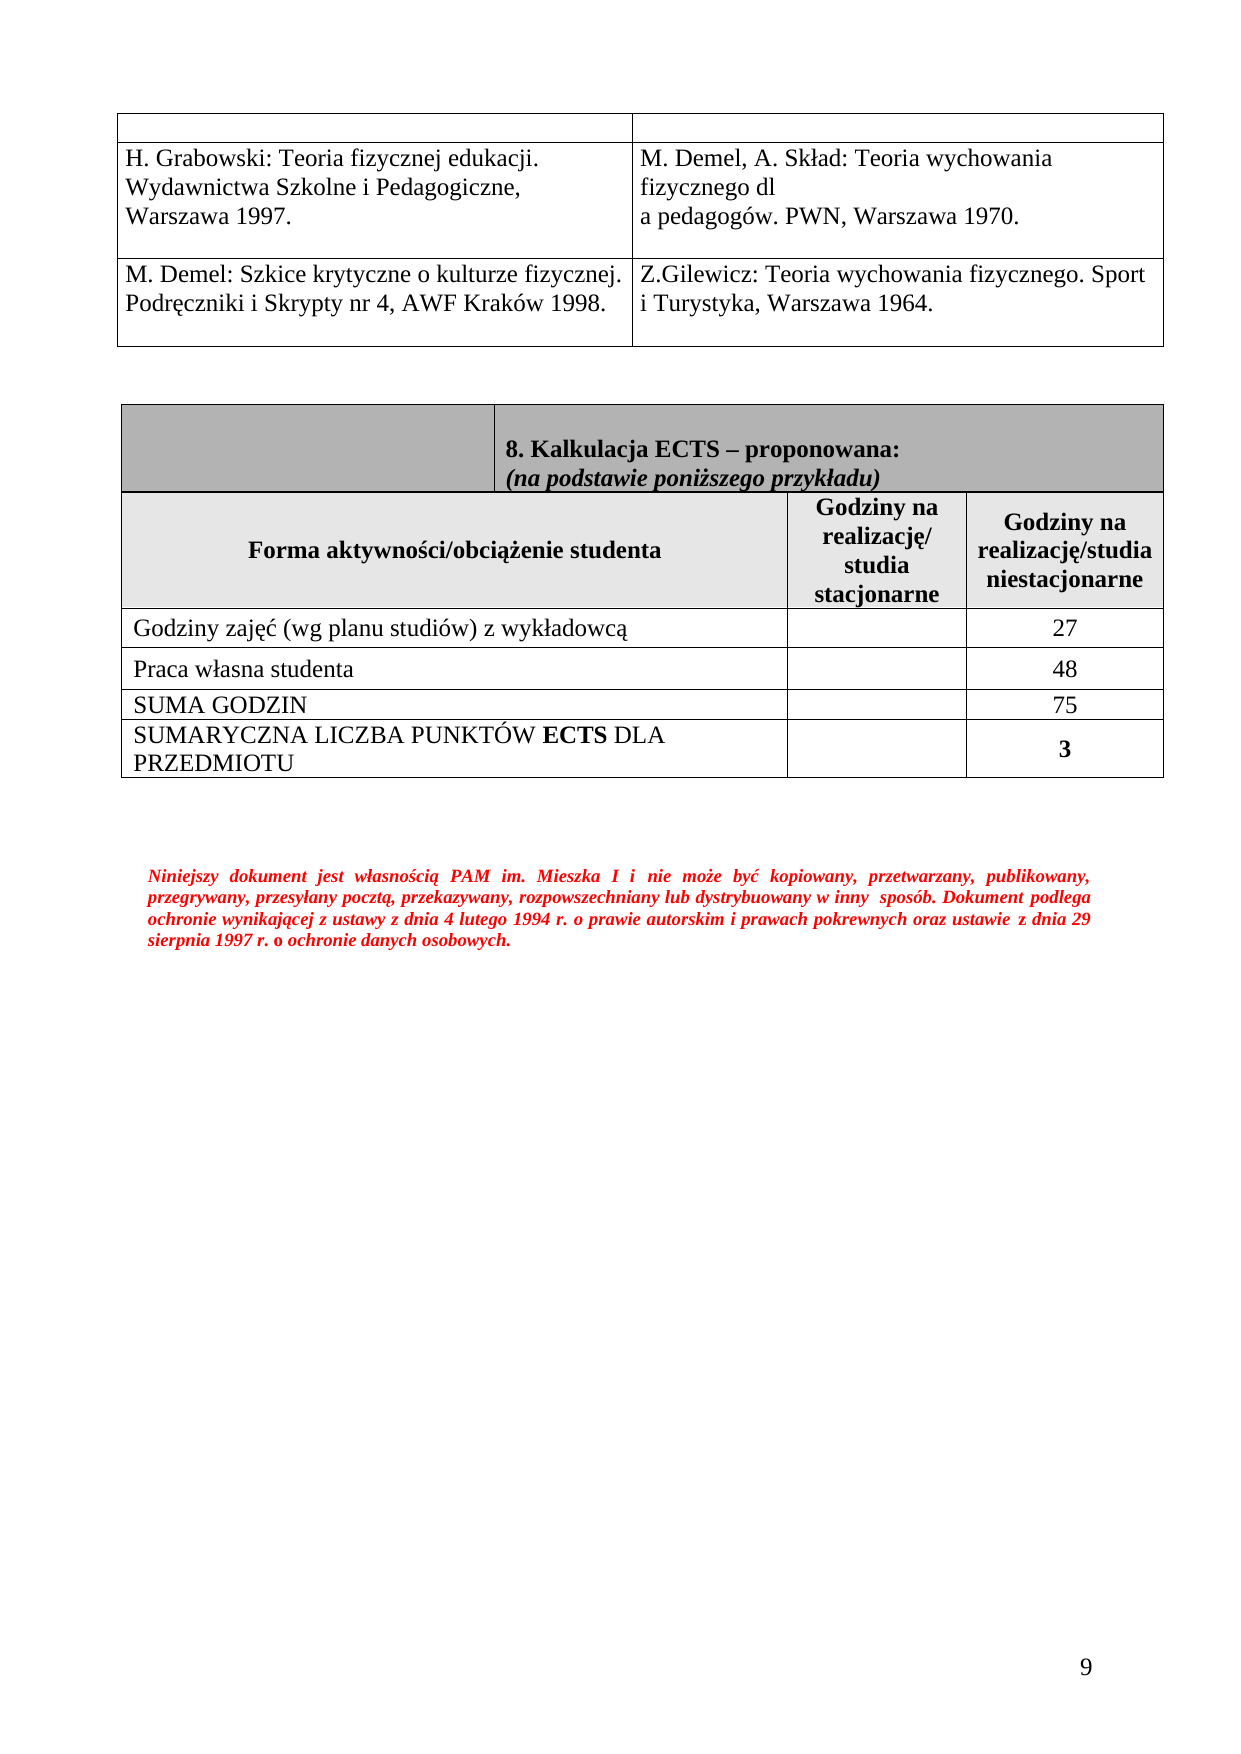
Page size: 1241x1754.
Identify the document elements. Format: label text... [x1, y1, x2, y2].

table_cell [788, 609, 966, 647]
table_cell 48 [967, 648, 1163, 689]
table_cell SUMARYCZNA LICZBA PUNKTÓW ECTS DLA PRZEDMIOTU [122, 720, 787, 777]
table_cell SUMA GODZIN [122, 690, 787, 719]
table_cell [788, 720, 966, 777]
table_cell Godziny zajęć (wg planu studiów) z wykładowcą [122, 609, 787, 647]
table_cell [118, 114, 632, 142]
table_cell [788, 648, 966, 689]
table_cell Godziny na realizację/ studia stacjonarne [788, 493, 966, 607]
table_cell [633, 114, 1163, 142]
table_cell Praca własna studenta [122, 648, 787, 689]
table_cell M. Demel: Szkice krytyczne o kulturze fizycznej. Podręczniki i Skrypty nr 4, AWF Kraków 1998. [118, 259, 632, 346]
table_cell 75 [967, 690, 1163, 719]
table_cell 27 [967, 609, 1163, 647]
table_cell H. Grabowski: Teoria fizycznej edukacji. Wydawnictwa Szkolne i Pedagogiczne, Warszawa 1997. [118, 143, 632, 258]
table_header [122, 405, 494, 491]
table_cell Z.Gilewicz: Teoria wychowania fizycznego. Sport i Turystyka, Warszawa 1964. [633, 259, 1163, 346]
table_cell Forma aktywności/obciążenie studenta [122, 493, 787, 607]
table_cell M. Demel, A. Skład: Teoria wychowania fizycznego dl a pedagogów. PWN, Warszawa 1970. [633, 143, 1163, 258]
table_cell 3 [967, 720, 1163, 777]
table_cell [788, 690, 966, 719]
table_header 8. Kalkulacja ECTS – proponowana: (na podstawie poniższego przykładu) [495, 405, 1163, 491]
text Niniejszy dokument jest własnością PAM im. Mieszka I i nie może być kopiowany, przetwarzany, publikowany, przegrywany, przesyłany pocztą, przekazywany, rozpowszechniany lub dystrybuowany w inny sposób. Dokument podlega ochronie wynikającej z ustawy z dnia 4 lutego 1994 r. o prawie autorskim i prawach pokrewnych oraz ustawie z dnia 29 sierpnia 1997 r. o ochronie danych osobowych. [148, 864, 1093, 951]
table_cell Godziny na realizację/studia niestacjonarne [967, 493, 1163, 607]
